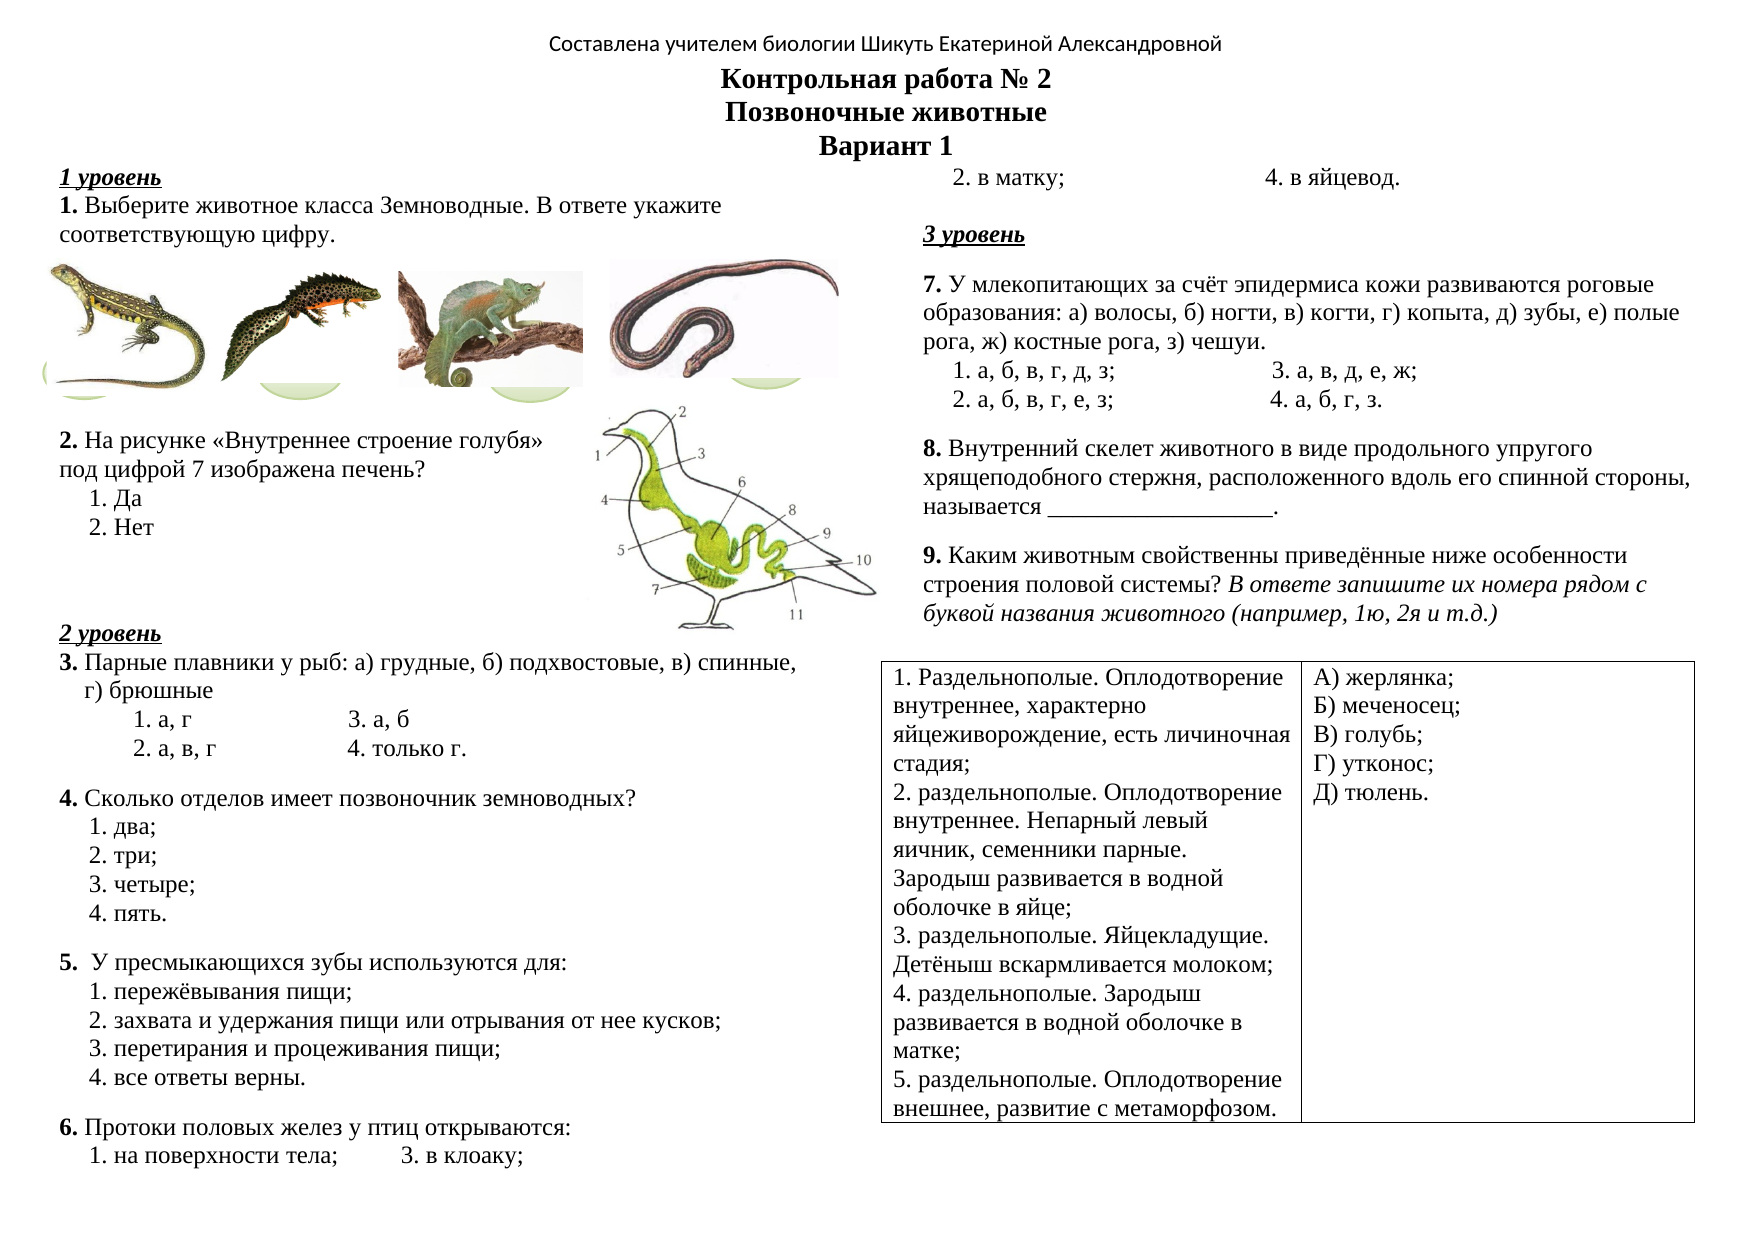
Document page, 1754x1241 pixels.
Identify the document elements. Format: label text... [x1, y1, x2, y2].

text 1. два; [89, 811, 849, 840]
text Вариант 1 [59, 128, 1713, 162]
text 2. в матку; 4. в яйцевод. [952, 162, 1713, 190]
text 2. а, б, в, г, е, з; 4. а, б, г, з. [952, 384, 1713, 412]
picture [398, 271, 583, 387]
text г) брюшные [59, 676, 849, 704]
text 5. У пресмыкающихся зубы используются для: [59, 947, 849, 976]
text 1. на поверхности тела; 3. в клоаку; [89, 1141, 849, 1169]
text 2. На рисунке «Внутреннее строение голубя» [59, 425, 849, 454]
table_header 1. Раздельнополые. Оплодотворение внутреннее, характерно яйцеживорождение, есть личиночная стадия; 2. раздельнополые. Оплодотворение внутреннее. Непарный левый яичник, семенники парные. Зародыш развивается в водной оболочке в яйце; 3. раздельнополые. Яйцекладущие. Детёныш вскармливается молоком; 4. раздельнополые. Зародыш развивается в водной оболочке в матке; 5. раздельнополые. Оплодотворение внешнее, развитие с метаморфозом. [882, 662, 1301, 1122]
text 4. пять. [89, 898, 849, 926]
text 6. Протоки половых желез у птиц открываются: [59, 1112, 849, 1141]
picture [609, 259, 839, 378]
text Контрольная работа № 2 [59, 61, 1713, 94]
text 3. Парные плавники у рыб: а) грудные, б) подхвостовые, в) спинные, [59, 647, 849, 676]
text 3. четыре; [89, 869, 849, 898]
picture [46, 258, 382, 396]
text 1. а, б, в, г, д, з; 3. а, в, д, е, ж; [952, 355, 1713, 384]
table_header А) жерлянка; Б) меченосец; В) голубь; Г) утконос; Д) тюлень. [1302, 662, 1694, 1122]
text 1. пережёвывания пищи; [89, 976, 849, 1005]
text 4. Сколько отделов имеет позвоночник земноводных? [59, 783, 849, 811]
text 4. все ответы верны. [89, 1062, 849, 1091]
text 9. Каким животным свойственны приведённые ниже особенности строения половой системы? В ответе запишите их номера рядом с буквой названия животного (например, 1ю, 2я и т.д.) [923, 540, 1713, 627]
text 2. три; [89, 840, 849, 869]
text 2. Нет [89, 512, 849, 540]
text 1. а, г 3. а, б [133, 704, 849, 733]
text 1. Да [89, 483, 849, 512]
text под цифрой 7 изображена печень? [59, 454, 849, 483]
text Позвоночные животные [59, 94, 1713, 128]
text 2 уровень [59, 618, 849, 647]
text 2. захвата и удержания пищи или отрывания от нее кусков; [89, 1005, 849, 1033]
text 1. Выберите животное класса Земноводные. В ответе укажите соответствующую цифру. [59, 190, 849, 248]
text 3. перетирания и процеживания пищи; [89, 1033, 849, 1062]
text 3 уровень [923, 219, 1713, 248]
text 7. У млекопитающих за счёт эпидермиса кожи развиваются роговые образования: а) волосы, б) ногти, в) когти, г) копыта, д) зубы, е) полые рога, ж) костные рога, з) чешуи. [923, 269, 1713, 355]
text 2. а, в, г 4. только г. [133, 733, 849, 762]
text 8. Внутренний скелет животного в виде продольного упругого хрящеподобного стержня, расположенного вдоль его спинной стороны, называется __________________. [923, 433, 1713, 519]
picture [561, 401, 903, 648]
text 1 уровень [59, 162, 849, 190]
